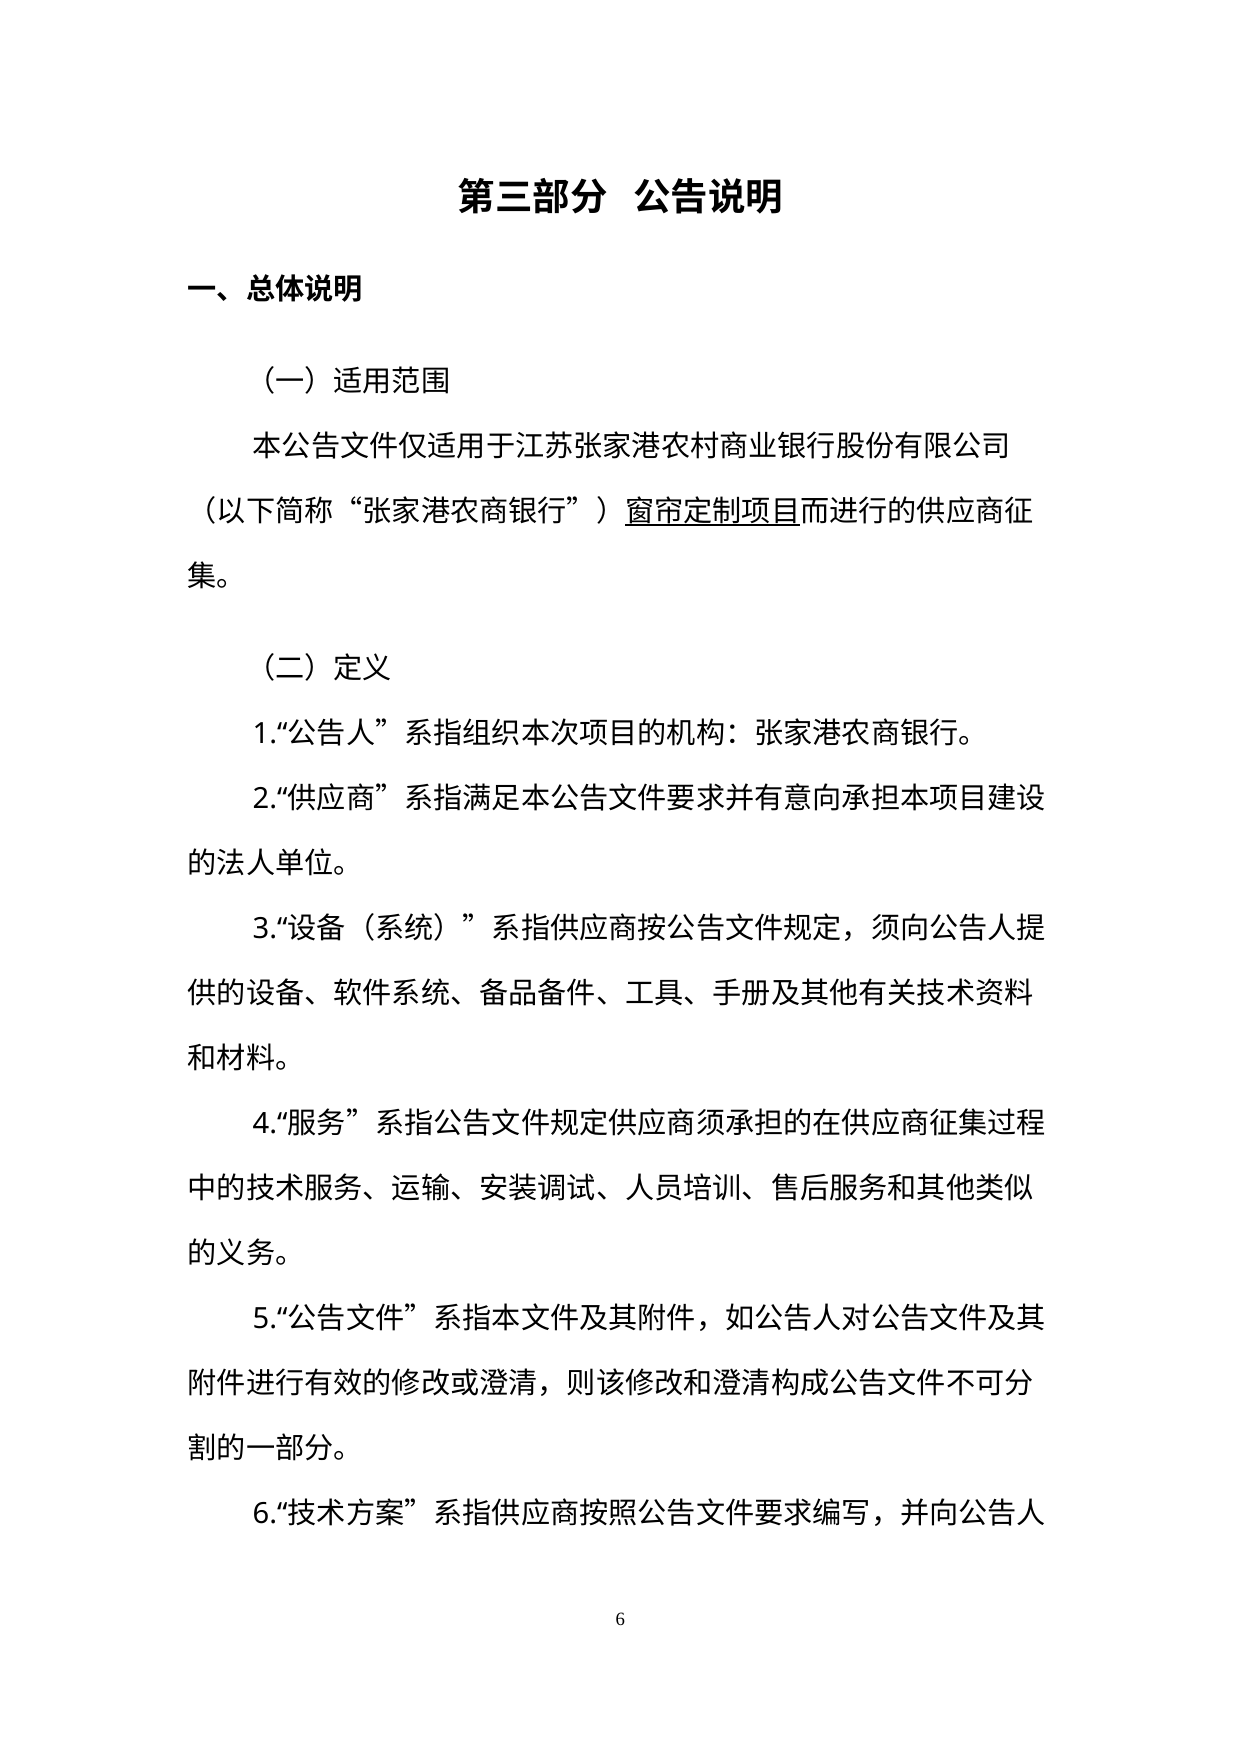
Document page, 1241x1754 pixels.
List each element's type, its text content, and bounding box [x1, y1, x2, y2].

text 4.“服务”系指公告文件规定供应商须承担的在供应商征集过程中的技术服务、运输、安装调试、人员培训、售后服务和其他类似的义务。 [187, 1088, 1053, 1283]
text 2.“供应商”系指满足本公告文件要求并有意向承担本项目建设的法人单位。 [187, 763, 1053, 893]
subtitle 第三部分 公告说明 [187, 162, 1053, 227]
subtitle 定义 [187, 633, 1053, 698]
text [187, 1478, 1053, 1543]
subtitle 适用范围 [187, 346, 1053, 411]
text 1.“公告人”系指组织本次项目的机构：张家港农商银行。 [187, 698, 1053, 763]
text 本公告文件仅适用于江苏张家港农村商业银行股份有限公司（以下简称“张家港农商银行”）窗帘定制项目而进行的供应商征集。 [187, 411, 1053, 606]
text 5.“公告文件”系指本文件及其附件，如公告人对公告文件及其附件进行有效的修改或澄清，则该修改和澄清构成公告文件不可分割的一部分。 [187, 1283, 1053, 1478]
subtitle 一、总体说明 [187, 254, 1053, 319]
text 3.“设备（系统）”系指供应商按公告文件规定，须向公告人提供的设备、软件系统、备品备件、工具、手册及其他有关技术资料和材料。 [187, 893, 1053, 1088]
